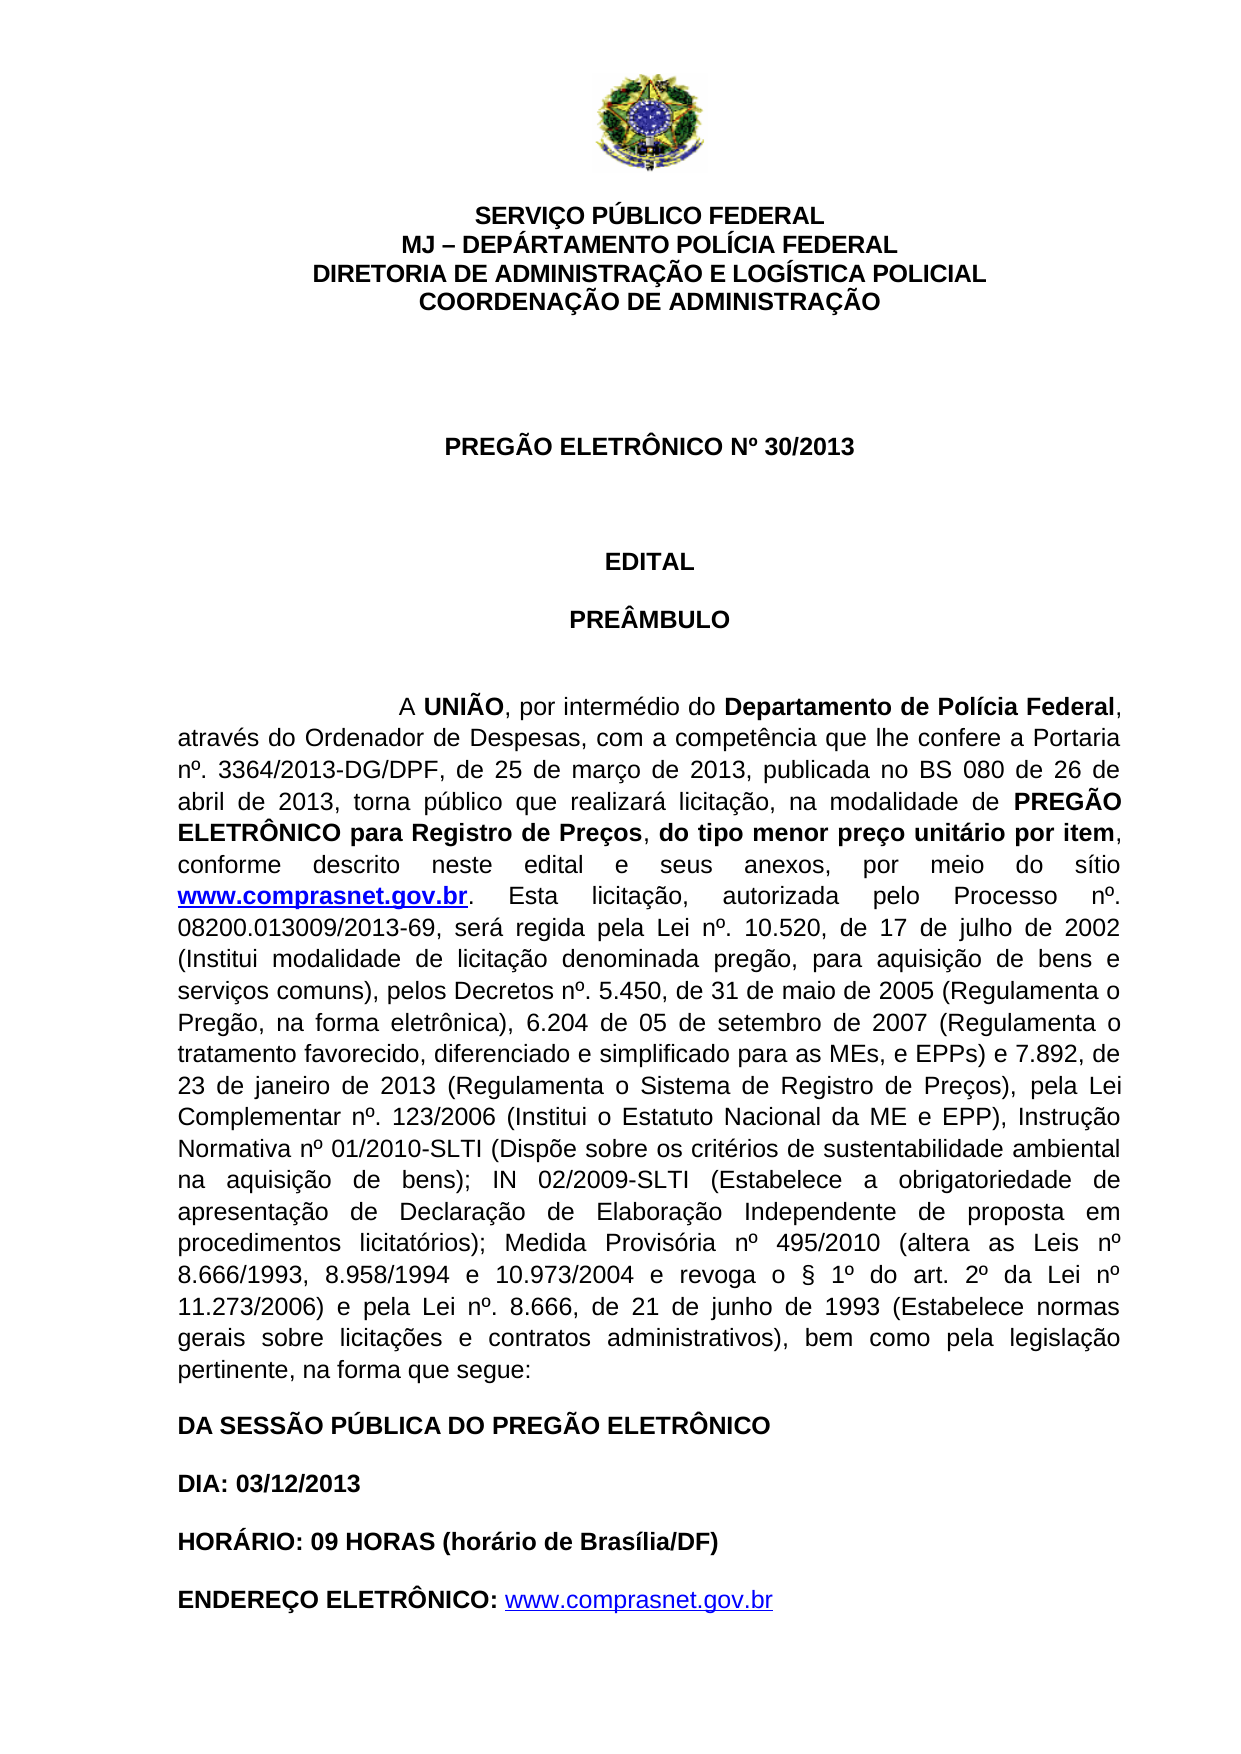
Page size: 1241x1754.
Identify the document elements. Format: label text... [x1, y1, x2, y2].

text PREÂMBULO [177, 605, 1122, 634]
text ENDEREÇO ELETRÔNICO: www.comprasnet.gov.br [177, 1585, 1122, 1614]
text HORÁRIO: 09 HORAS (horário de Brasília/DF) [177, 1527, 1122, 1556]
text A UNIÃO, por intermédio do Departamento de Polícia Federal, através do Ordenador de Despesas, com a competência que lhe confere a Portaria nº. 3364/2013-DG/DPF, de 25 de março de 2013, publicada no BS 080 de 26 de abril de 2013, torna público que realizará licitação, na modalidade de PREGÃO ELETRÔNICO para Registro de Preços, do tipo menor preço unitário por item, conforme descrito neste edital e seus anexos, por meio do sítio www.comprasnet.gov.br. Esta licitação, autorizada pelo Processo nº. 08200.013009/2013-69, será regida pela Lei nº. 10.520, de 17 de julho de 2002 (Institui modalidade de licitação denominada pregão, para aquisição de bens e serviços comuns), pelos Decretos nº. 5.450, de 31 de maio de 2005 (Regulamenta o Pregão, na forma eletrônica), 6.204 de 05 de setembro de 2007 (Regulamenta o tratamento favorecido, diferenciado e simplificado para as MEs, e EPPs) e 7.892, de 23 de janeiro de 2013 (Regulamenta o Sistema de Registro de Preços), pela Lei Complementar nº. 123/2006 (Institui o Estatuto Nacional da ME e EPP), Instrução Normativa nº 01/2010-SLTI (Dispõe sobre os critérios de sustentabilidade ambiental na aquisição de bens); IN 02/2009-SLTI (Estabelece a obrigatoriedade de apresentação de Declaração de Elaboração Independente de proposta em procedimentos licitatórios); Medida Provisória nº 495/2010 (altera as Leis nº 8.666/1993, 8.958/1994 e 10.973/2004 e revoga o § 1º do art. 2º da Lei nº 11.273/2006) e pela Lei nº. 8.666, de 21 de junho de 1993 (Estabelece normas gerais sobre licitações e contratos administrativos), bem como pela legislação pertinente, na forma que segue: [177, 692, 1122, 1383]
text EDITAL [177, 547, 1122, 576]
text PREGÃO ELETRÔNICO Nº 30/2013 [177, 431, 1122, 460]
text DIA: 03/12/2013 [177, 1469, 1122, 1498]
text DA SESSÃO PÚBLICA DO PREGÃO ELETRÔNICO [177, 1411, 1122, 1440]
